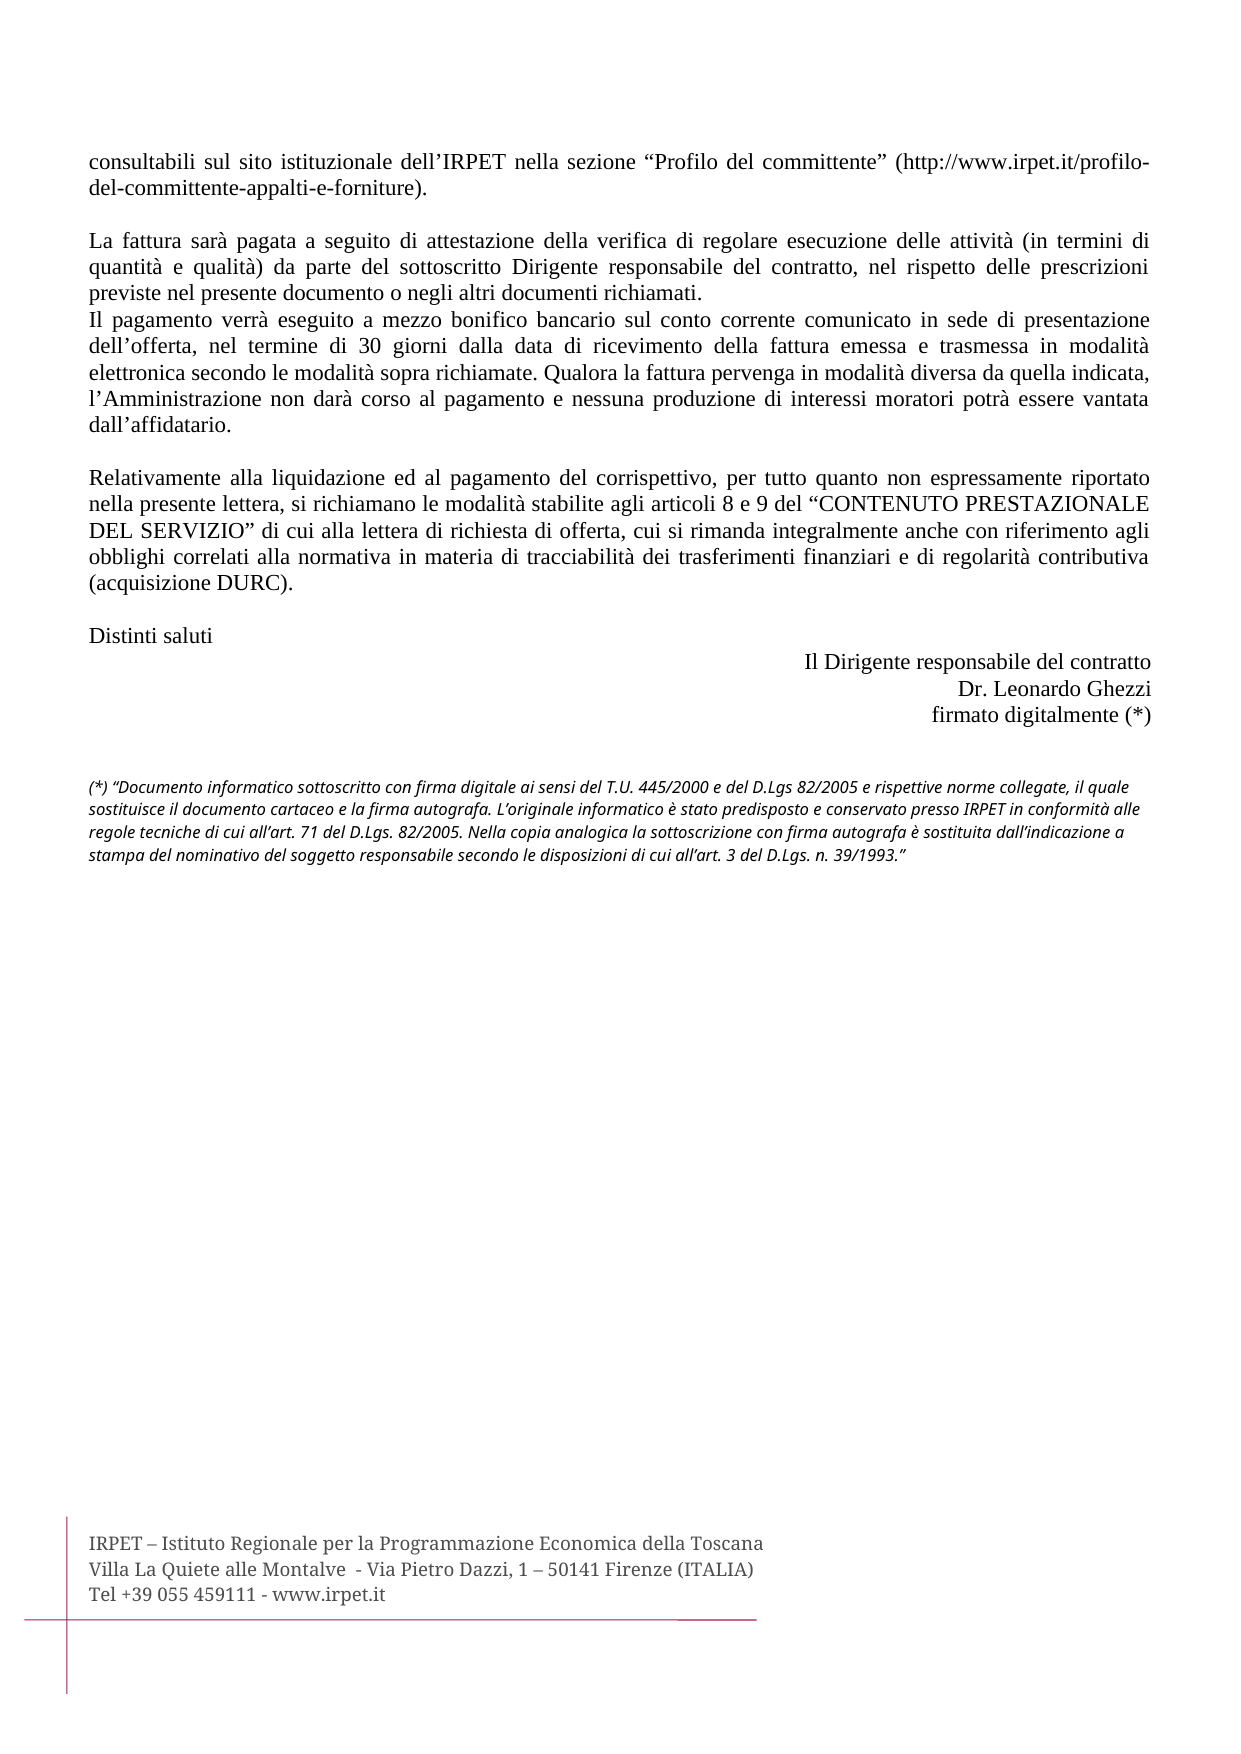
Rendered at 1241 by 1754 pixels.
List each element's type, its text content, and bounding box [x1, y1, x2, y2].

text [89, 148, 1152, 200]
text La fattura sarà pagata a seguito di attestazione della verifica di regolare esecuzione delle attività (in termini di quantità e qualità) da parte del sottoscritto Dirigente responsabile del contratto, nel rispetto delle prescrizioni previste nel presente documento o negli altri documenti richiamati. [89, 227, 1152, 306]
text Relativamente alla liquidazione ed al pagamento del corrispettivo, per tutto quanto non espressamente riportato nella presente lettera, si richiamano le modalità stabilite agli articoli 8 e 9 del “CONTENUTO PRESTAZIONALE DEL SERVIZIO” di cui alla lettera di richiesta di offerta, cui si rimanda integralmente anche con riferimento agli obblighi correlati alla normativa in materia di tracciabilità dei trasferimenti finanziari e di regolarità contributiva (acquisizione DURC). [89, 464, 1152, 596]
text Il pagamento verrà eseguito a mezzo bonifico bancario sul conto corrente comunicato in sede di presentazione dell’offerta, nel termine di 30 giorni dalla data di ricevimento della fattura emessa e trasmessa in modalità elettronica secondo le modalità sopra richiamate. Qualora la fattura pervenga in modalità diversa da quella indicata, l’Amministrazione non darà corso al pagamento e nessuna produzione di interessi moratori potrà essere vantata dall’affidatario. [89, 306, 1152, 438]
text Distinti saluti [89, 622, 1152, 648]
text (*) “Documento informatico sottoscritto con firma digitale ai sensi del T.U. 445/2000 e del D.Lgs 82/2005 e rispettive norme collegate, il quale sostituisce il documento cartaceo e la firma autografa. L’originale informatico è stato predisposto e conservato presso IRPET in conformità alle regole tecniche di cui all’art. 71 del D.Lgs. 82/2005. Nella copia analogica la sottoscrizione con firma autografa è sostituita dall’indicazione a stampa del nominativo del soggetto responsabile secondo le disposizioni di cui all’art. 3 del D.Lgs. n. 39/1993.” [89, 775, 1152, 866]
text Il Dirigente responsabile del contratto [620, 648, 1152, 675]
text Dr. Leonardo Ghezzi [89, 675, 1152, 701]
text firmato digitalmente (*) [89, 701, 1152, 727]
